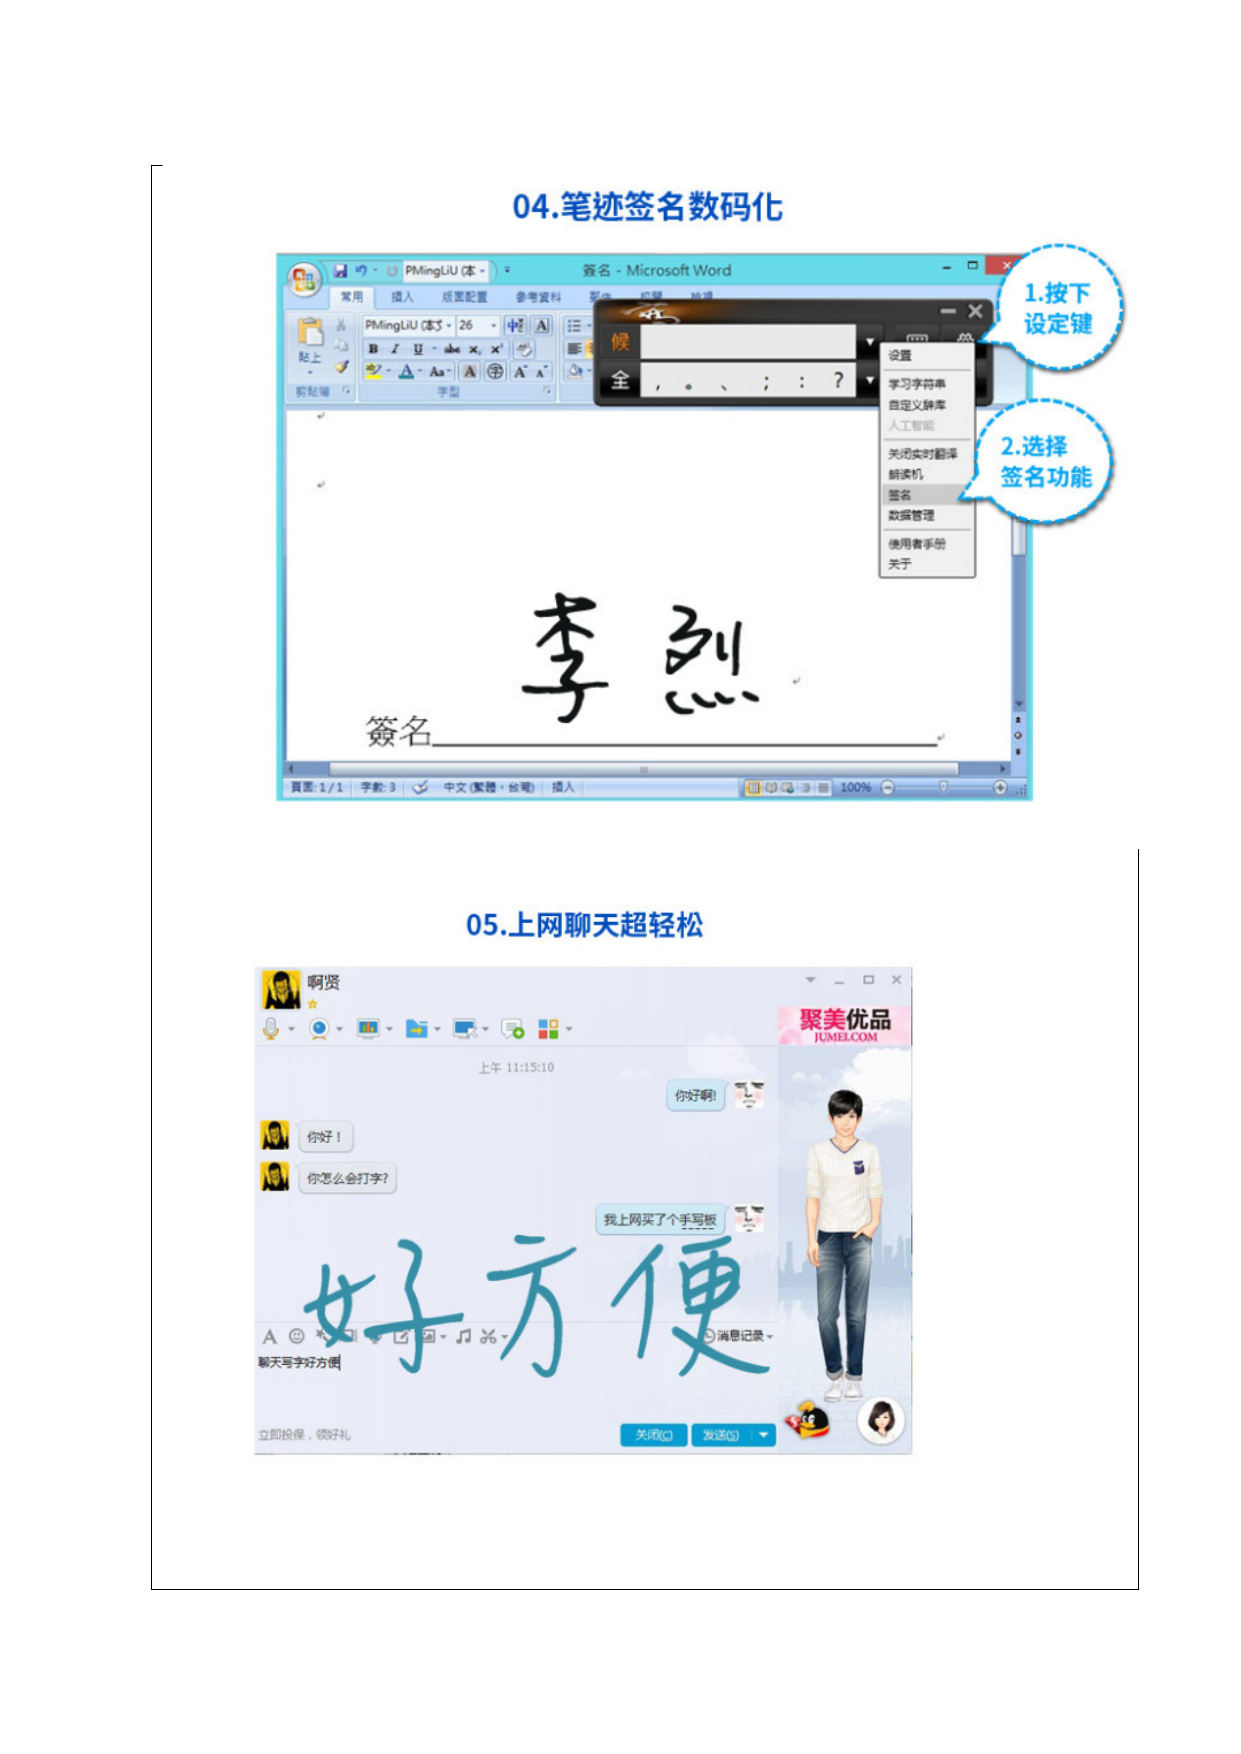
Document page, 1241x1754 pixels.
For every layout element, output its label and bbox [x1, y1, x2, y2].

table_header [152, 166, 1138, 1588]
picture [162, 878, 1009, 1494]
picture [162, 165, 1139, 849]
